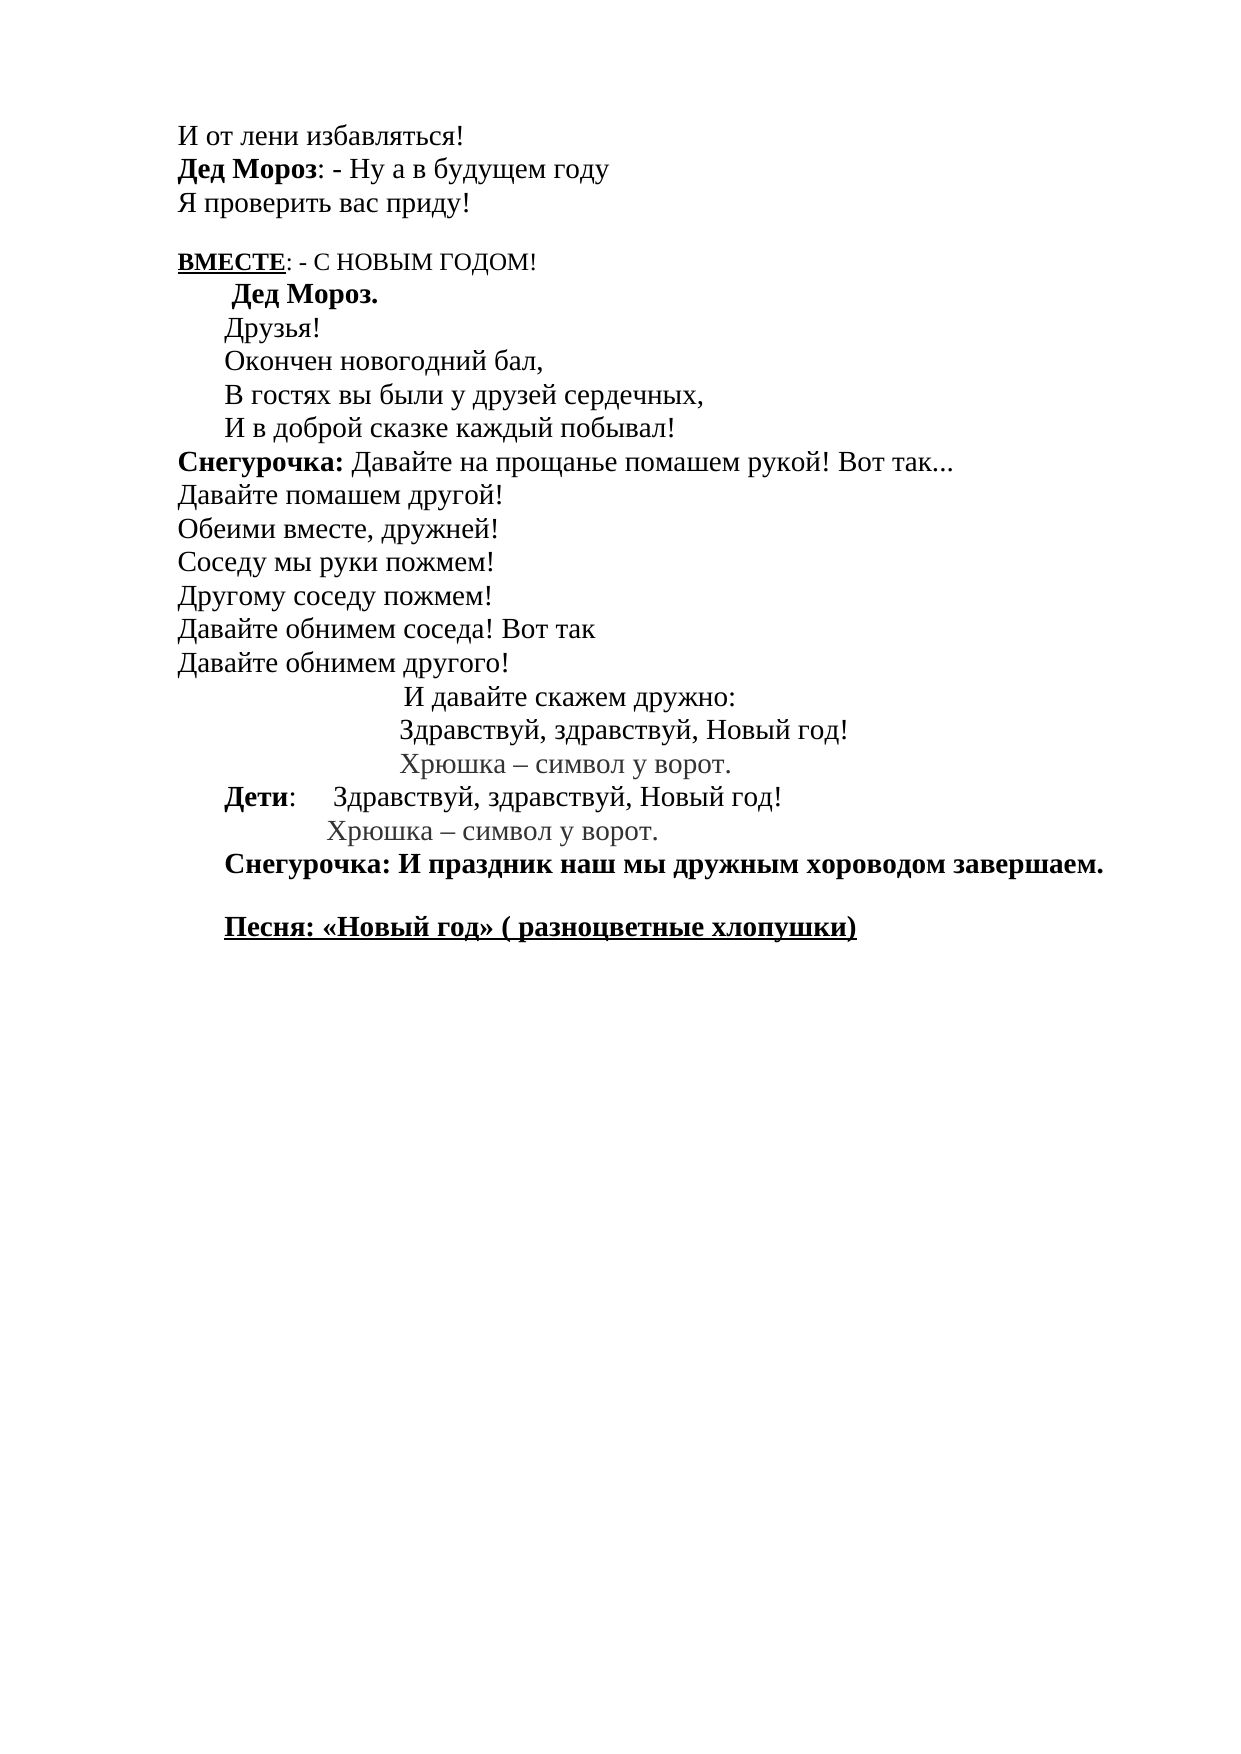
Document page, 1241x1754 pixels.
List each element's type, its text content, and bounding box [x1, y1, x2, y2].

text Снегурочка: И праздник наш мы дружным хороводом завершаем. [177, 846, 1152, 880]
text Друзья! [177, 310, 1152, 343]
text Хрюшка – символ у ворот. [177, 813, 1152, 846]
text И в доброй сказке каждый побывал! [177, 410, 1152, 444]
text Дед Мороз. [177, 276, 1152, 310]
text Хрюшка – символ у ворот. [177, 746, 1152, 779]
text Здравствуй, здравствуй, Новый год! [177, 712, 1152, 746]
text Окончен новогодний бал, [177, 343, 1152, 377]
text Песня: «Новый год» ( разноцветные хлопушки) [224, 909, 1152, 943]
text В гостях вы были у друзей сердечных, [177, 377, 1152, 410]
text Снегурочка: Давайте на прощанье помашем рукой! Вот так... Давайте помашем другой! Обеими вместе, дружней! Соседу мы руки пожмем! Другому соседу пожмем! Давайте обнимем соседа! Вот так Давайте обнимем другого! И давайте скажем дружно: [177, 444, 1152, 712]
text Дети: Здравствуй, здравствуй, Новый год! [177, 779, 1152, 813]
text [177, 118, 1152, 276]
